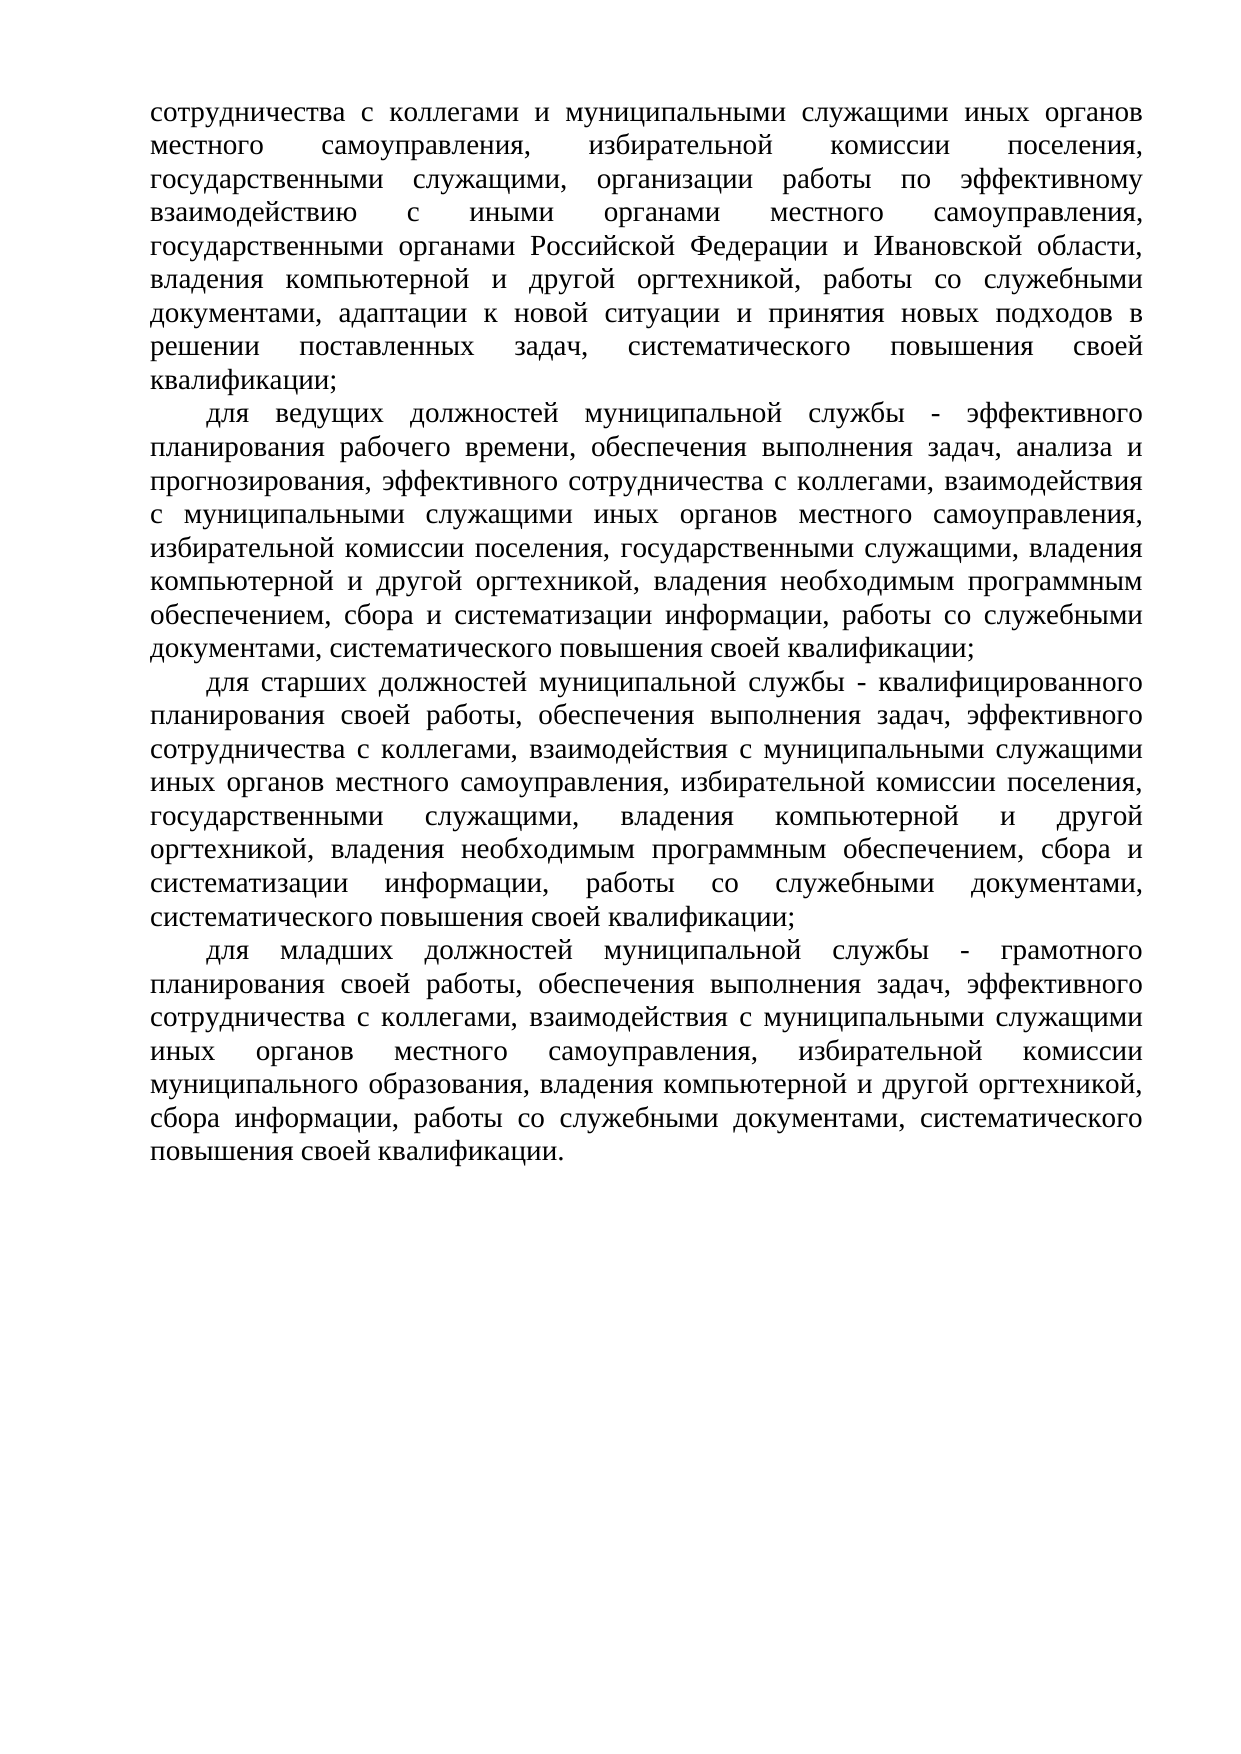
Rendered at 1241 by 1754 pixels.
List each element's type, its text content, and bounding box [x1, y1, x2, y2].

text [150, 94, 1144, 396]
text для старших должностей муниципальной службы - квалифицированного планирования своей работы, обеспечения выполнения задач, эффективного сотрудничества с коллегами, взаимодействия с муниципальными служащими иных органов местного самоуправления, избирательной комиссии поселения, государственными служащими, владения компьютерной и другой оргтехникой, владения необходимым программным обеспечением, сбора и систематизации информации, работы со служебными документами, систематического повышения своей квалификации; [150, 664, 1144, 932]
text для младших должностей муниципальной службы - грамотного планирования своей работы, обеспечения выполнения задач, эффективного сотрудничества с коллегами, взаимодействия с муниципальными служащими иных органов местного самоуправления, избирательной комиссии муниципального образования, владения компьютерной и другой оргтехникой, сбора информации, работы со служебными документами, систематического повышения своей квалификации. [150, 932, 1144, 1167]
text для ведущих должностей муниципальной службы - эффективного планирования рабочего времени, обеспечения выполнения задач, анализа и прогнозирования, эффективного сотрудничества с коллегами, взаимодействия с муниципальными служащими иных органов местного самоуправления, избирательной комиссии поселения, государственными служащими, владения компьютерной и другой оргтехникой, владения необходимым программным обеспечением, сбора и систематизации информации, работы со служебными документами, систематического повышения своей квалификации; [150, 396, 1144, 664]
